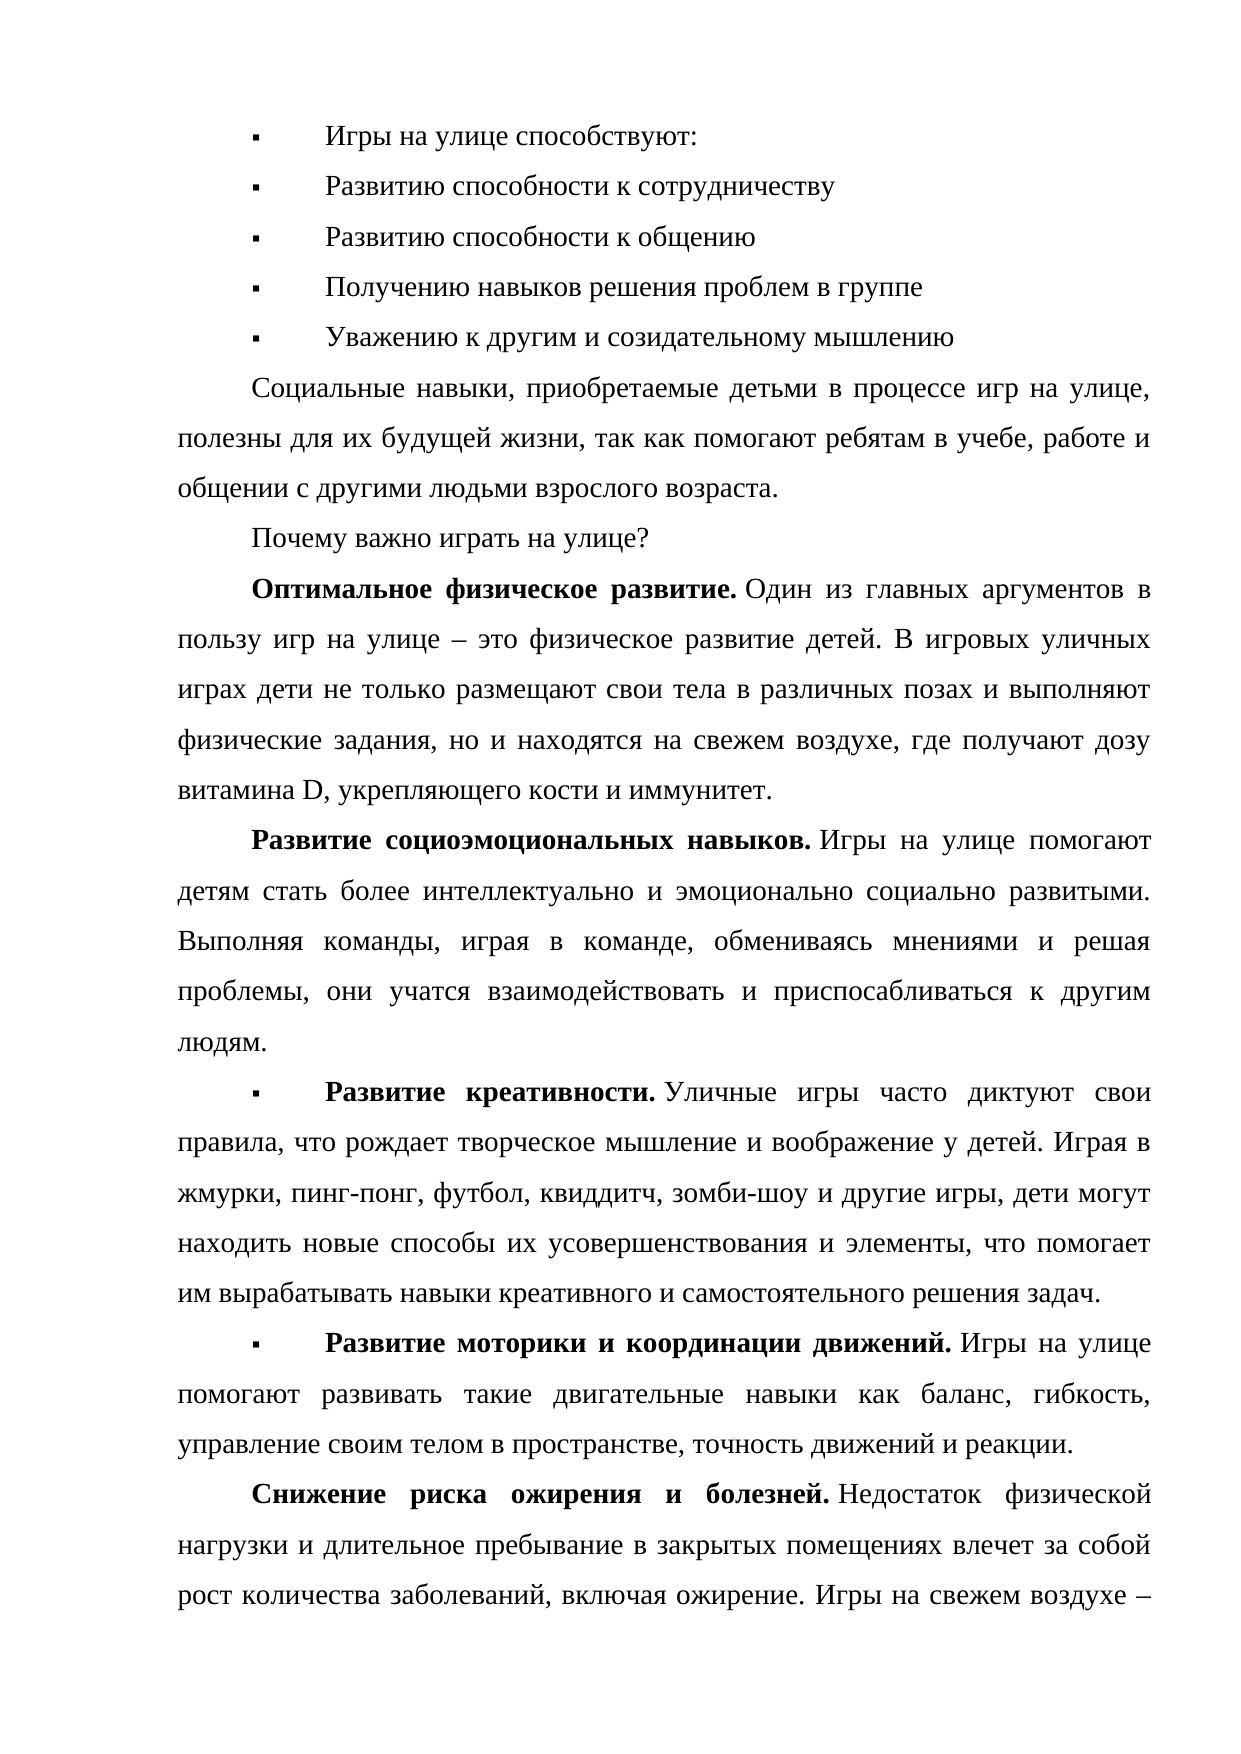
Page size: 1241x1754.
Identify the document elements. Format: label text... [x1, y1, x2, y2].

list Развитие моторики и координации движений. Игры на улице помогают развивать такие двигательные навыки как баланс, гибкость, управление своим телом в пространстве, точность движений и реакции. [177, 1326, 1152, 1460]
list Игры на улице способствуют: [177, 118, 1152, 152]
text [177, 1477, 1152, 1611]
subtitle Почему важно играть на улице? [177, 521, 1152, 554]
list Развитие креативности. Уличные игры часто диктуют свои правила, что рождает творческое мышление и воображение у детей. Играя в жмурки, пинг-понг, футбол, квиддитч, зомби-шоу и другие игры, дети могут находить новые способы их усовершенствования и элементы, что помогает им вырабатывать навыки креативного и самостоятельного решения задач. [177, 1074, 1152, 1309]
text Оптимальное физическое развитие. Один из главных аргументов в пользу игр на улице – это физическое развитие детей. В игровых уличных играх дети не только размещают свои тела в различных позах и выполняют физические задания, но и находятся на свежем воздухе, где получают дозу витамина D, укрепляющего кости и иммунитет. [177, 571, 1152, 806]
list Получению навыков решения проблем в группе [177, 269, 1152, 303]
list Уважению к другим и созидательному мышлению [177, 319, 1152, 353]
list Развитию способности к общению [177, 219, 1152, 252]
text Развитие социоэмоциональных навыков. Игры на улице помогают детям стать более интеллектуально и эмоционально социально развитыми. Выполняя команды, играя в команде, обмениваясь мнениями и решая проблемы, они учатся взаимодействовать и приспосабливаться к другим людям. [177, 822, 1152, 1057]
list Развитию способности к сотрудничеству [177, 168, 1152, 202]
text Социальные навыки, приобретаемые детьми в процессе игр на улице, полезны для их будущей жизни, так как помогают ребятам в учебе, работе и общении с другими людьми взрослого возраста. [177, 370, 1152, 504]
